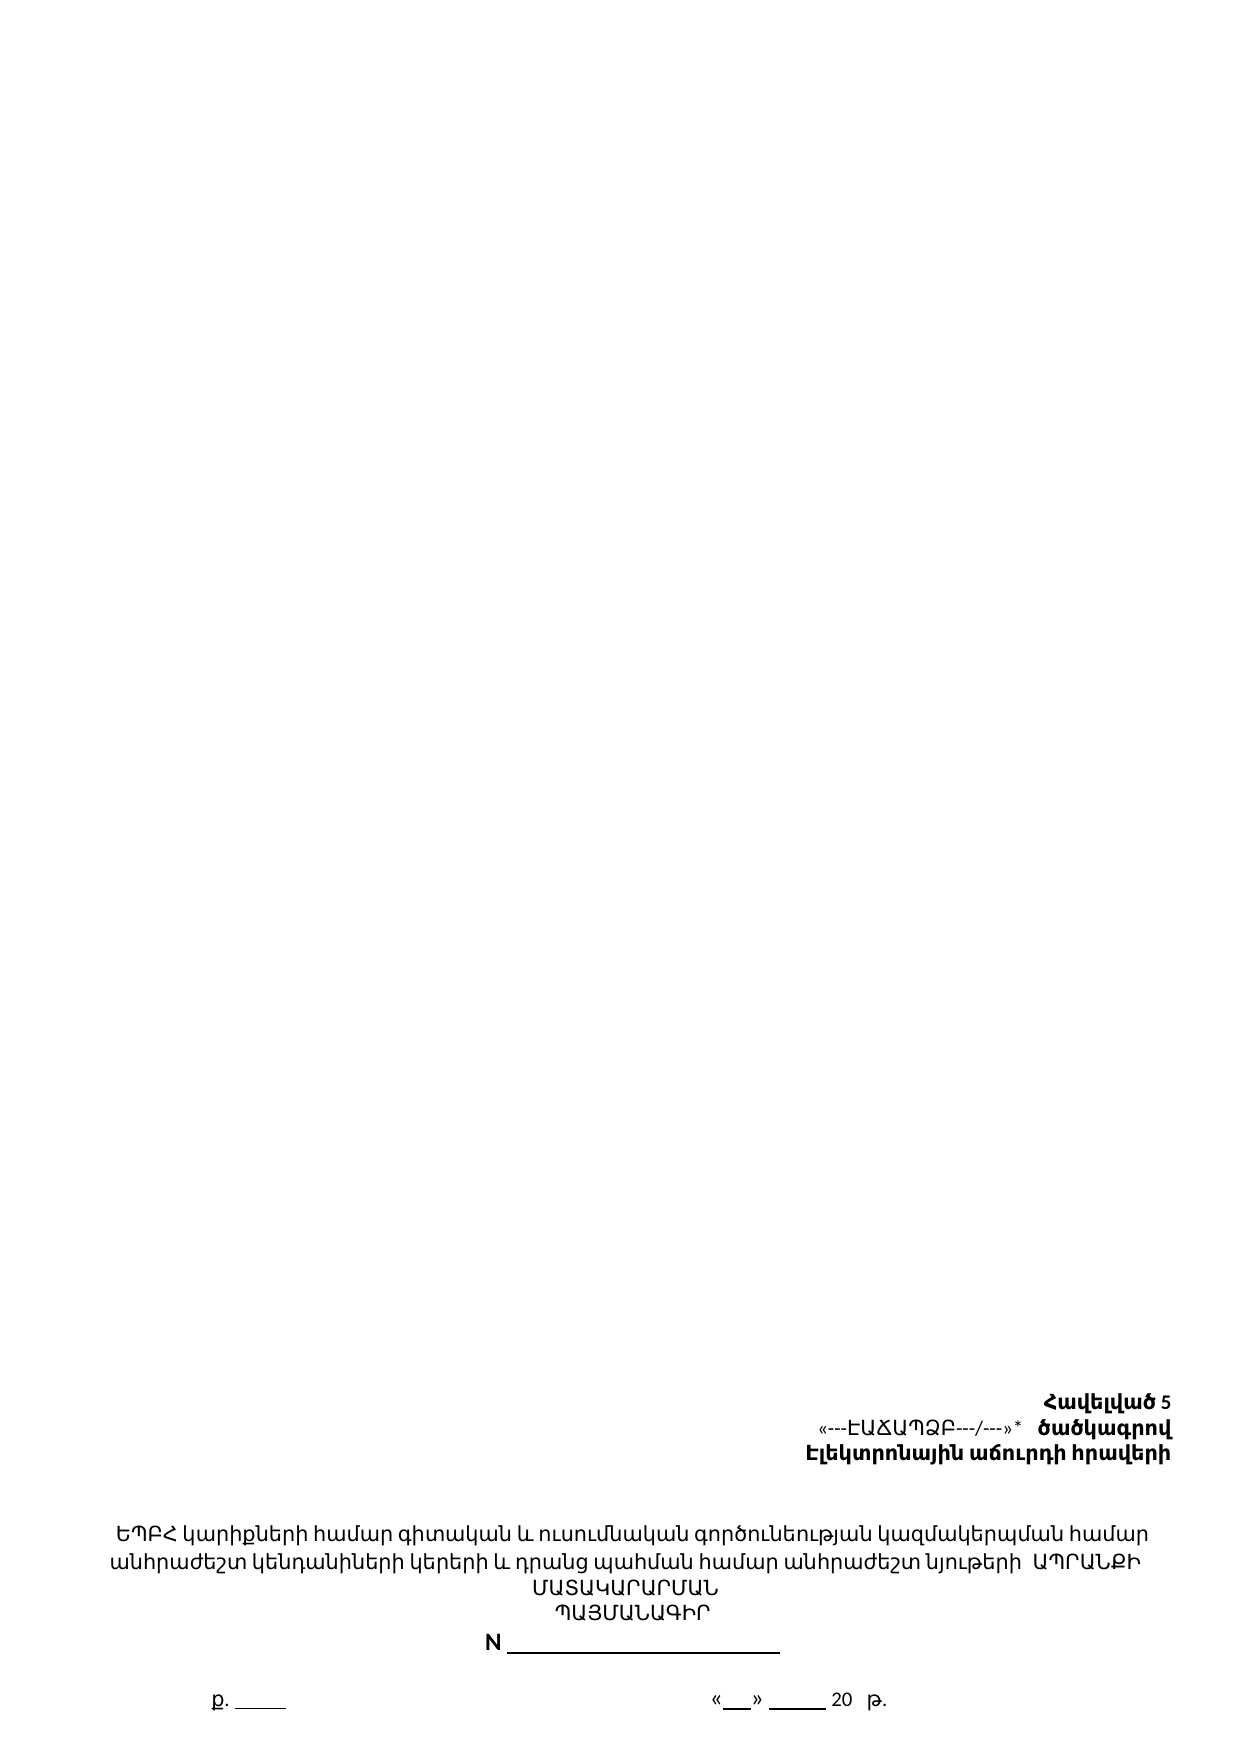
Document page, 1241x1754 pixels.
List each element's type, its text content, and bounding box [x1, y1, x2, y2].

text N [79, 1626, 1171, 1656]
text «---ԷԱՃԱՊՁԲ---/---»* ծածկագրով [94, 1415, 1171, 1440]
text Հավելված 5 [94, 1389, 1171, 1415]
text ք. « » 20 թ. [94, 1682, 1171, 1712]
text ՊԱՅՄԱՆԱԳԻՐ [79, 1601, 1171, 1626]
text ԵՊԲՀ կարիքների համար գիտական և ուսումնական գործունեության կազմակերպման համար անհրաժեշտ կենդանիների կերերի և դրանց պահման համար անհրաժեշտ նյութերի ԱՊՐԱՆՔԻ ՄԱՏԱԿԱՐԱՐՄԱՆ [79, 1522, 1171, 1601]
text Էլեկտրոնային աճուրդի հրավերի [94, 1440, 1171, 1466]
